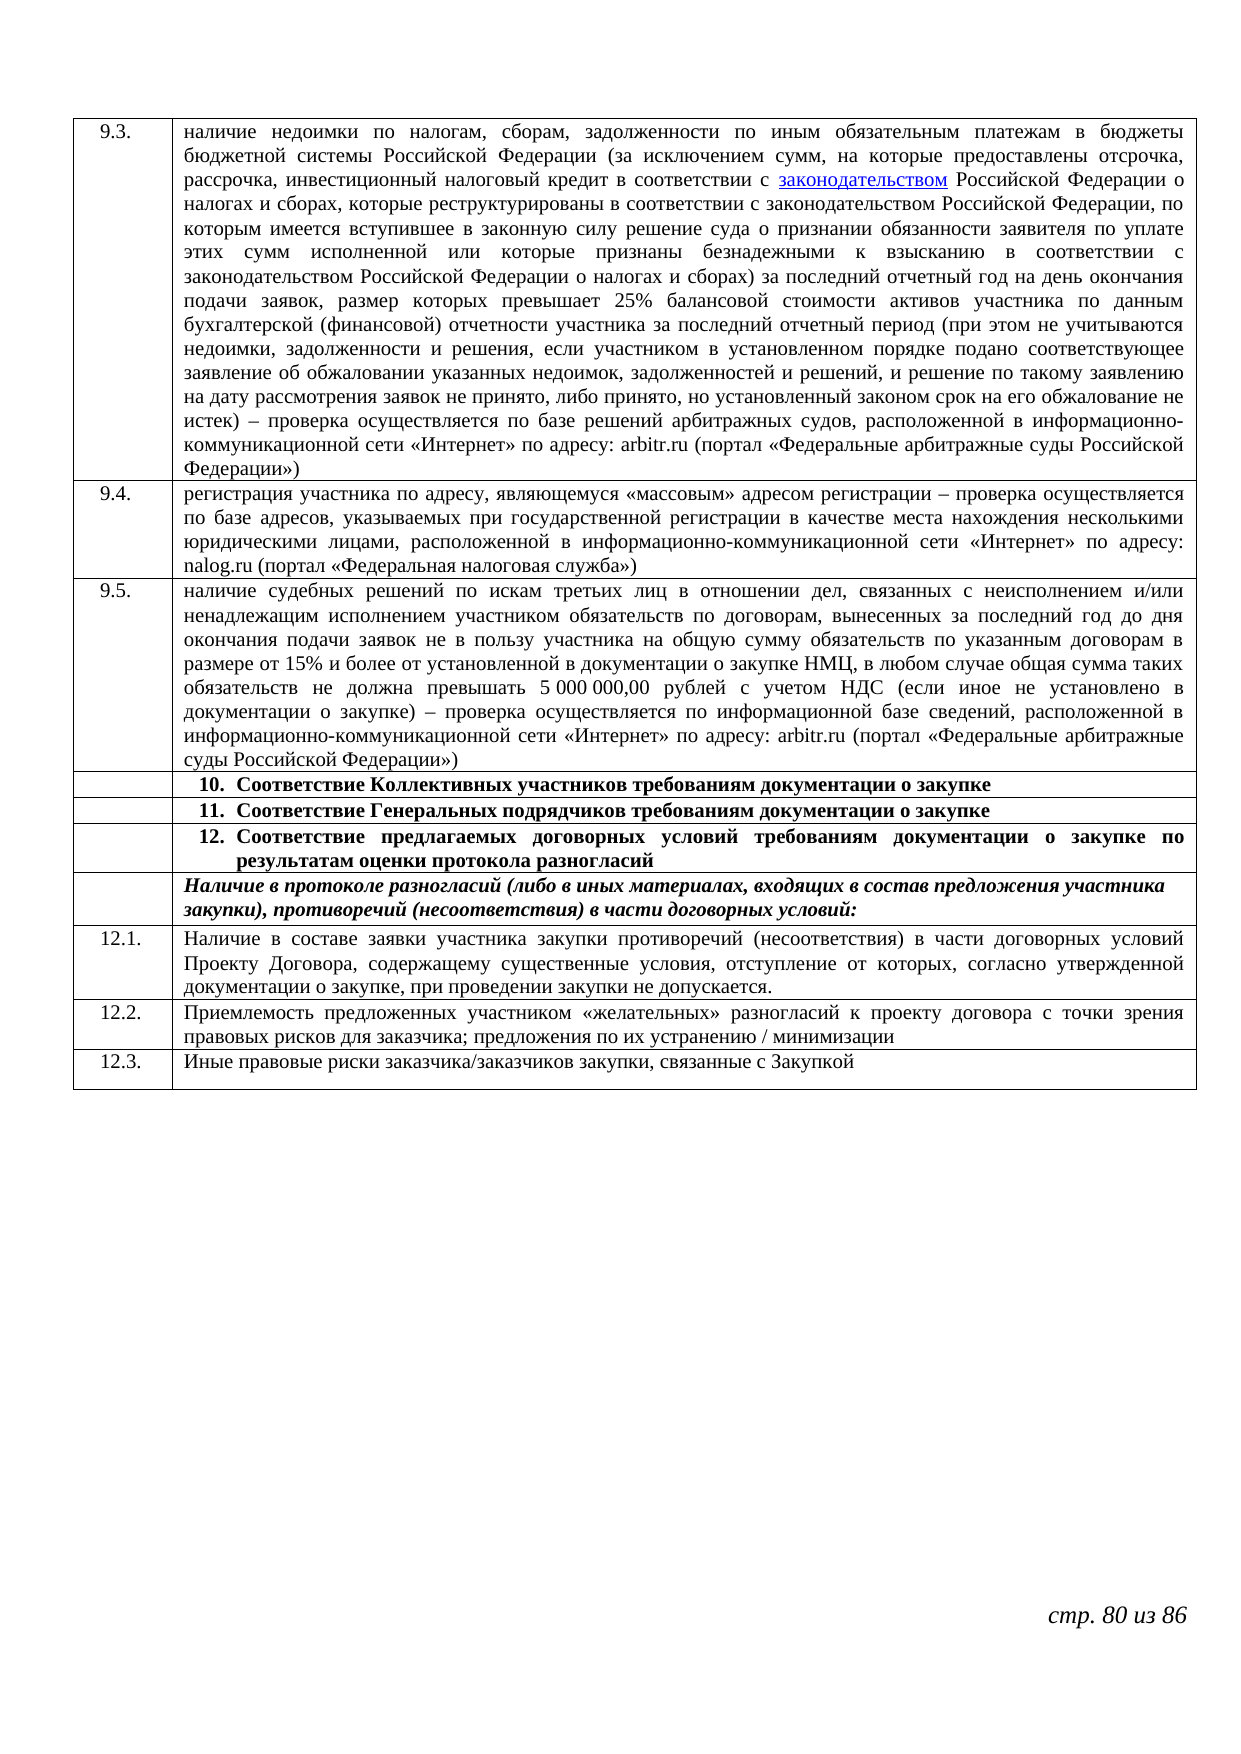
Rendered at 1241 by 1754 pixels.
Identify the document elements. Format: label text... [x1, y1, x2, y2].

table_cell [74, 772, 172, 797]
table_cell Соответствие Генеральных подрядчиков требованиям документации о закупке [173, 798, 1196, 823]
table_cell [74, 824, 172, 872]
table_cell [74, 873, 172, 925]
table_cell [74, 119, 172, 480]
table_cell Наличие в протоколе разногласий (либо в иных материалах, входящих в состав предложения участника закупки), противоречий (несоответствия) в части договорных условий: [173, 873, 1196, 925]
table_cell [74, 1050, 172, 1089]
table_cell наличие недоимки по налогам, сборам, задолженности по иным обязательным платежам в бюджеты бюджетной системы Российской Федерации (за исключением сумм, на которые предоставлены отсрочка, рассрочка, инвестиционный налоговый кредит в соответствии с законодательством Российской Федерации о налогах и сборах, которые реструктурированы в соответствии с законодательством Российской Федерации, по которым имеется вступившее в законную силу решение суда о признании обязанности заявителя по уплате этих сумм исполненной или которые признаны безнадежными к взысканию в соответствии с законодательством Российской Федерации о налогах и сборах) за последний отчетный год на день окончания подачи заявок, размер которых превышает 25% балансовой стоимости активов участника по данным бухгалтерской (финансовой) отчетности участника за последний отчетный период (при этом не учитываются недоимки, задолженности и решения, если участником в установленном порядке подано соответствующее заявление об обжаловании указанных недоимок, задолженностей и решений, и решение по такому заявлению на дату рассмотрения заявок не принято, либо принято, но установленный законом срок на его обжалование не истек) – проверка осуществляется по базе решений арбитражных судов, расположенной в информационно-коммуникационной сети «Интернет» по адресу: arbitr.ru (портал «Федеральные арбитражные суды Российской Федерации») [173, 119, 1196, 480]
table_cell наличие судебных решений по искам третьих лиц в отношении дел, связанных с неисполнением и/или ненадлежащим исполнением участником обязательств по договорам, вынесенных за последний год до дня окончания подачи заявок не в пользу участника на общую сумму обязательств по указанным договорам в размере от 15% и более от установленной в документации о закупке НМЦ, в любом случае общая сумма таких обязательств не должна превышать 5 000 000,00 рублей с учетом НДС (если иное не установлено в документации о закупке) – проверка осуществляется по информационной базе сведений, расположенной в информационно-коммуникационной сети «Интернет» по адресу: arbitr.ru (портал «Федеральные арбитражные суды Российской Федерации») [173, 579, 1196, 771]
table_cell Приемлемость предложенных участником «желательных» разногласий к проекту договора с точки зрения правовых рисков для заказчика; предложения по их устранению / минимизации [173, 1000, 1196, 1048]
table_cell [74, 579, 172, 771]
table_cell Наличие в составе заявки участника закупки противоречий (несоответствия) в части договорных условий Проекту Договора, содержащему существенные условия, отступление от которых, согласно утвержденной документации о закупке, при проведении закупки не допускается. [173, 926, 1196, 998]
table_cell Иные правовые риски заказчика/заказчиков закупки, связанные с Закупкой [173, 1050, 1196, 1089]
table_cell [74, 481, 172, 577]
table_cell [74, 798, 172, 823]
table_cell регистрация участника по адресу, являющемуся «массовым» адресом регистрации – проверка осуществляется по базе адресов, указываемых при государственной регистрации в качестве места нахождения несколькими юридическими лицами, расположенной в информационно-коммуникационной сети «Интернет» по адресу: nalog.ru (портал «Федеральная налоговая служба») [173, 481, 1196, 577]
table_cell [74, 1000, 172, 1048]
table_cell Соответствие Коллективных участников требованиям документации о закупке [173, 772, 1196, 797]
table_cell Соответствие предлагаемых договорных условий требованиям документации о закупке по результатам оценки протокола разногласий [173, 824, 1196, 872]
table_cell [74, 926, 172, 998]
